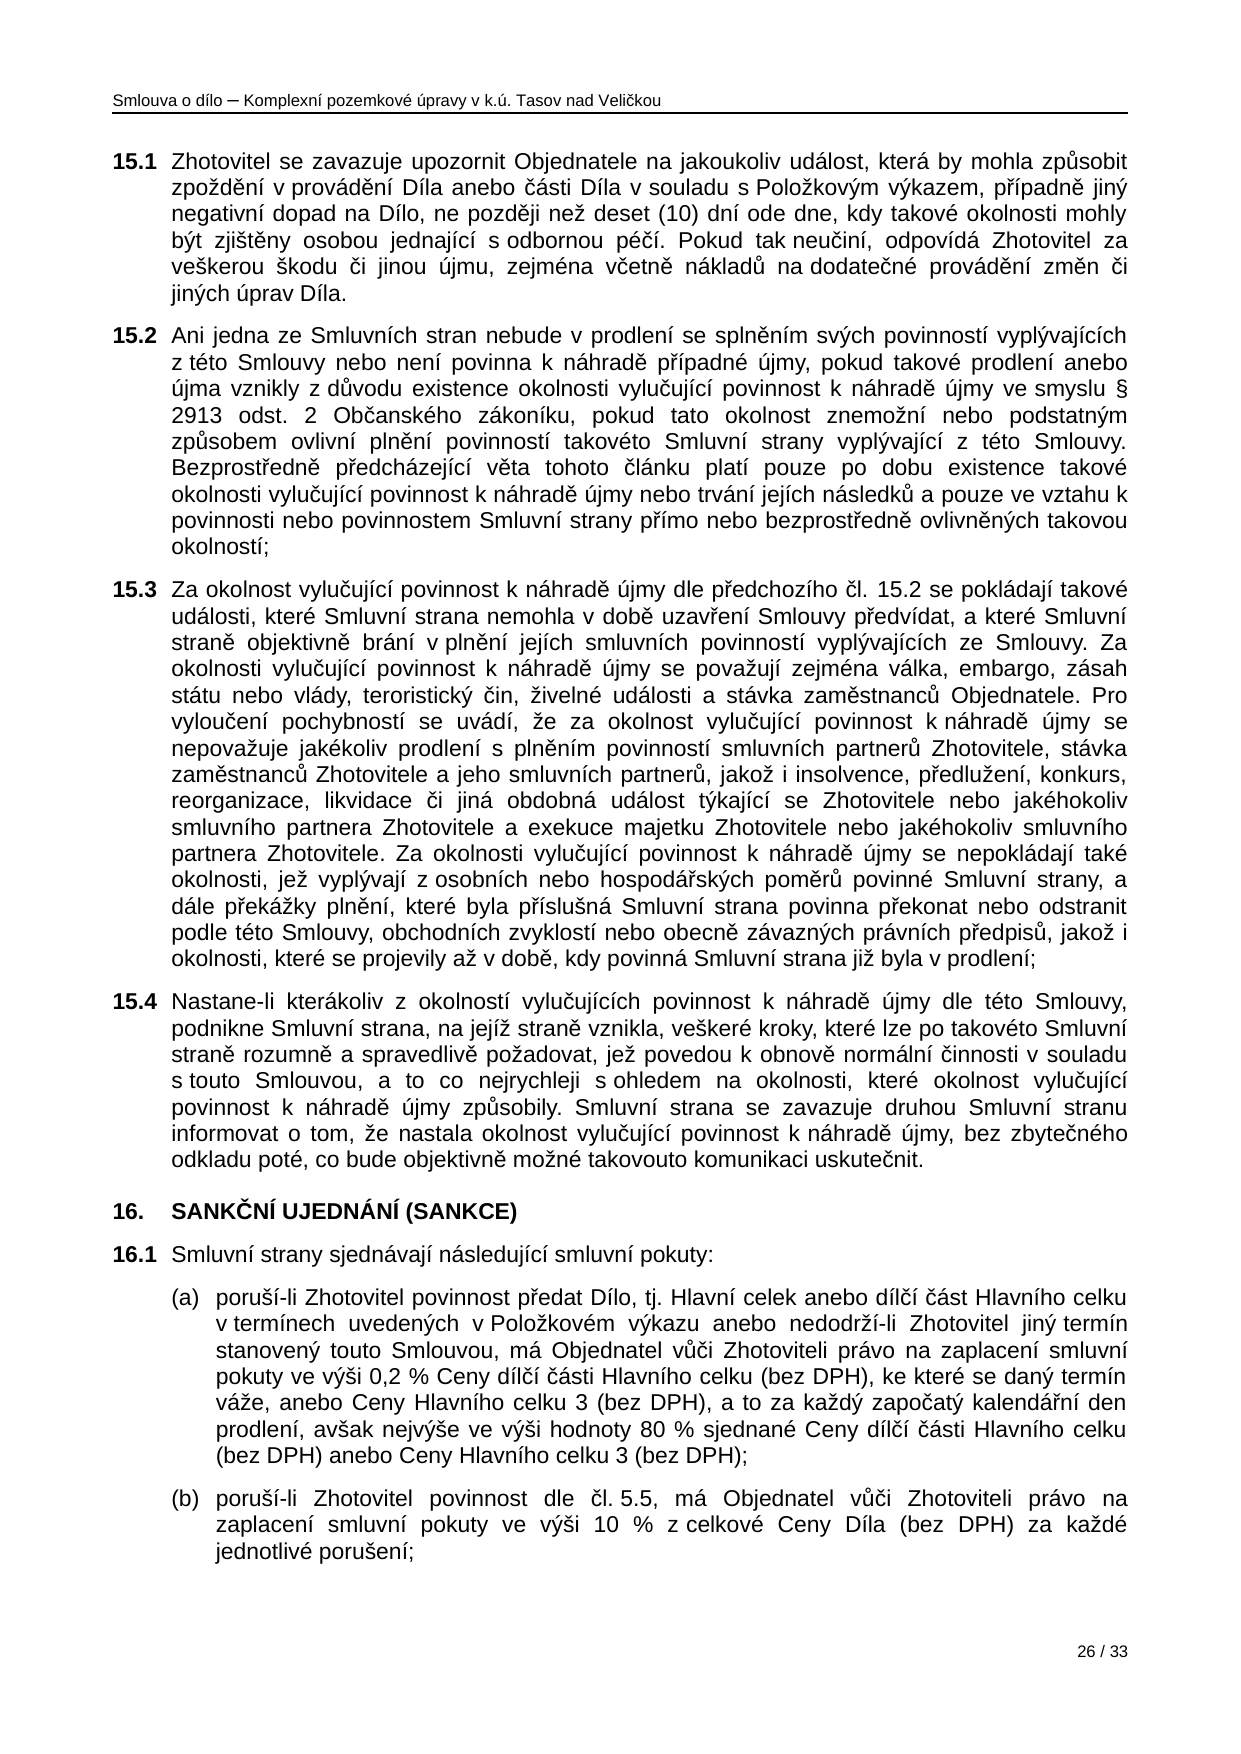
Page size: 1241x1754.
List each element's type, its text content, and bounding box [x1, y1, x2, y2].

text Zhotovitel se zavazuje upozornit Objednatele na jakoukoliv událost, která by mohla způsobit zpoždění v provádění Díla anebo části Díla v souladu s Položkovým výkazem, případně jiný negativní dopad na Dílo, ne později než deset (10) dní ode dne, kdy takové okolnosti mohly být zjištěny osobou jednající s odbornou péčí. Pokud tak neučiní, odpovídá Zhotovitel za veškerou škodu či jinou újmu, zejména včetně nákladů na dodatečné provádění změn či jiných úprav Díla. [112, 148, 1128, 306]
list poruší-li Zhotovitel povinnost předat Dílo, tj. Hlavní celek anebo dílčí část Hlavního celku v termínech uvedených v Položkovém výkazu anebo nedodrží-li Zhotovitel jiný termín stanovený touto Smlouvou, má Objednatel vůči Zhotoviteli právo na zaplacení smluvní pokuty ve výši 0,2 % Ceny dílčí části Hlavního celku (bez DPH), ke které se daný termín váže, anebo Ceny Hlavního celku 3 (bez DPH), a to za každý započatý kalendářní den prodlení, avšak nejvýše ve výši hodnoty 80 % sjednané Ceny dílčí části Hlavního celku (bez DPH) anebo Ceny Hlavního celku 3 (bez DPH); [171, 1284, 1128, 1468]
text Smluvní strany sjednávají následující smluvní pokuty: [112, 1241, 1128, 1267]
text Sankční ujednání (SANKCE) [112, 1198, 1128, 1224]
list poruší-li Zhotovitel povinnost dle čl. 5.5, má Objednatel vůči Zhotoviteli právo na zaplacení smluvní pokuty ve výši 10 % z celkové Ceny Díla (bez DPH) za každé jednotlivé porušení; [171, 1485, 1128, 1564]
text Za okolnost vylučující povinnost k náhradě újmy dle předchozího čl. 15.2 se pokládají takové události, které Smluvní strana nemohla v době uzavření Smlouvy předvídat, a které Smluvní straně objektivně brání v plnění jejích smluvních povinností vyplývajících ze Smlouvy. Za okolnosti vylučující povinnost k náhradě újmy se považují zejména válka, embargo, zásah státu nebo vlády, teroristický čin, živelné události a stávka zaměstnanců Objednatele. Pro vyloučení pochybností se uvádí, že za okolnost vylučující povinnost k náhradě újmy se nepovažuje jakékoliv prodlení s plněním povinností smluvních partnerů Zhotovitele, stávka zaměstnanců Zhotovitele a jeho smluvních partnerů, jakož i insolvence, předlužení, konkurs, reorganizace, likvidace či jiná obdobná událost týkající se Zhotovitele nebo jakéhokoliv smluvního partnera Zhotovitele a exekuce majetku Zhotovitele nebo jakéhokoliv smluvního partnera Zhotovitele. Za okolnosti vylučující povinnost k náhradě újmy se nepokládají také okolnosti, jež vyplývají z osobních nebo hospodářských poměrů povinné Smluvní strany, a dále překážky plnění, které byla příslušná Smluvní strana povinna překonat nebo odstranit podle této Smlouvy, obchodních zvyklostí nebo obecně závazných právních předpisů, jakož i okolnosti, které se projevily až v době, kdy povinná Smluvní strana již byla v prodlení; [112, 576, 1128, 972]
text Nastane-li kterákoliv z okolností vylučujících povinnost k náhradě újmy dle této Smlouvy, podnikne Smluvní strana, na jejíž straně vznikla, veškeré kroky, které lze po takovéto Smluvní straně rozumně a spravedlivě požadovat, jež povedou k obnově normální činnosti v souladu s touto Smlouvou, a to co nejrychleji s ohledem na okolnosti, které okolnost vylučující povinnost k náhradě újmy způsobily. Smluvní strana se zavazuje druhou Smluvní stranu informovat o tom, že nastala okolnost vylučující povinnost k náhradě újmy, bez zbytečného odkladu poté, co bude objektivně možné takovouto komunikaci uskutečnit. [112, 988, 1128, 1173]
text Ani jedna ze Smluvních stran nebude v prodlení se splněním svých povinností vyplývajících z této Smlouvy nebo není povinna k náhradě případné újmy, pokud takové prodlení anebo újma vznikly z důvodu existence okolnosti vylučující povinnost k náhradě újmy ve smyslu § 2913 odst. 2 Občanského zákoníku, pokud tato okolnost znemožní nebo podstatným způsobem ovlivní plnění povinností takovéto Smluvní strany vyplývající z této Smlouvy. Bezprostředně předcházející věta tohoto článku platí pouze po dobu existence takové okolnosti vylučující povinnost k náhradě újmy nebo trvání jejích následků a pouze ve vztahu k povinnosti nebo povinnostem Smluvní strany přímo nebo bezprostředně ovlivněných takovou okolností; [112, 322, 1128, 560]
